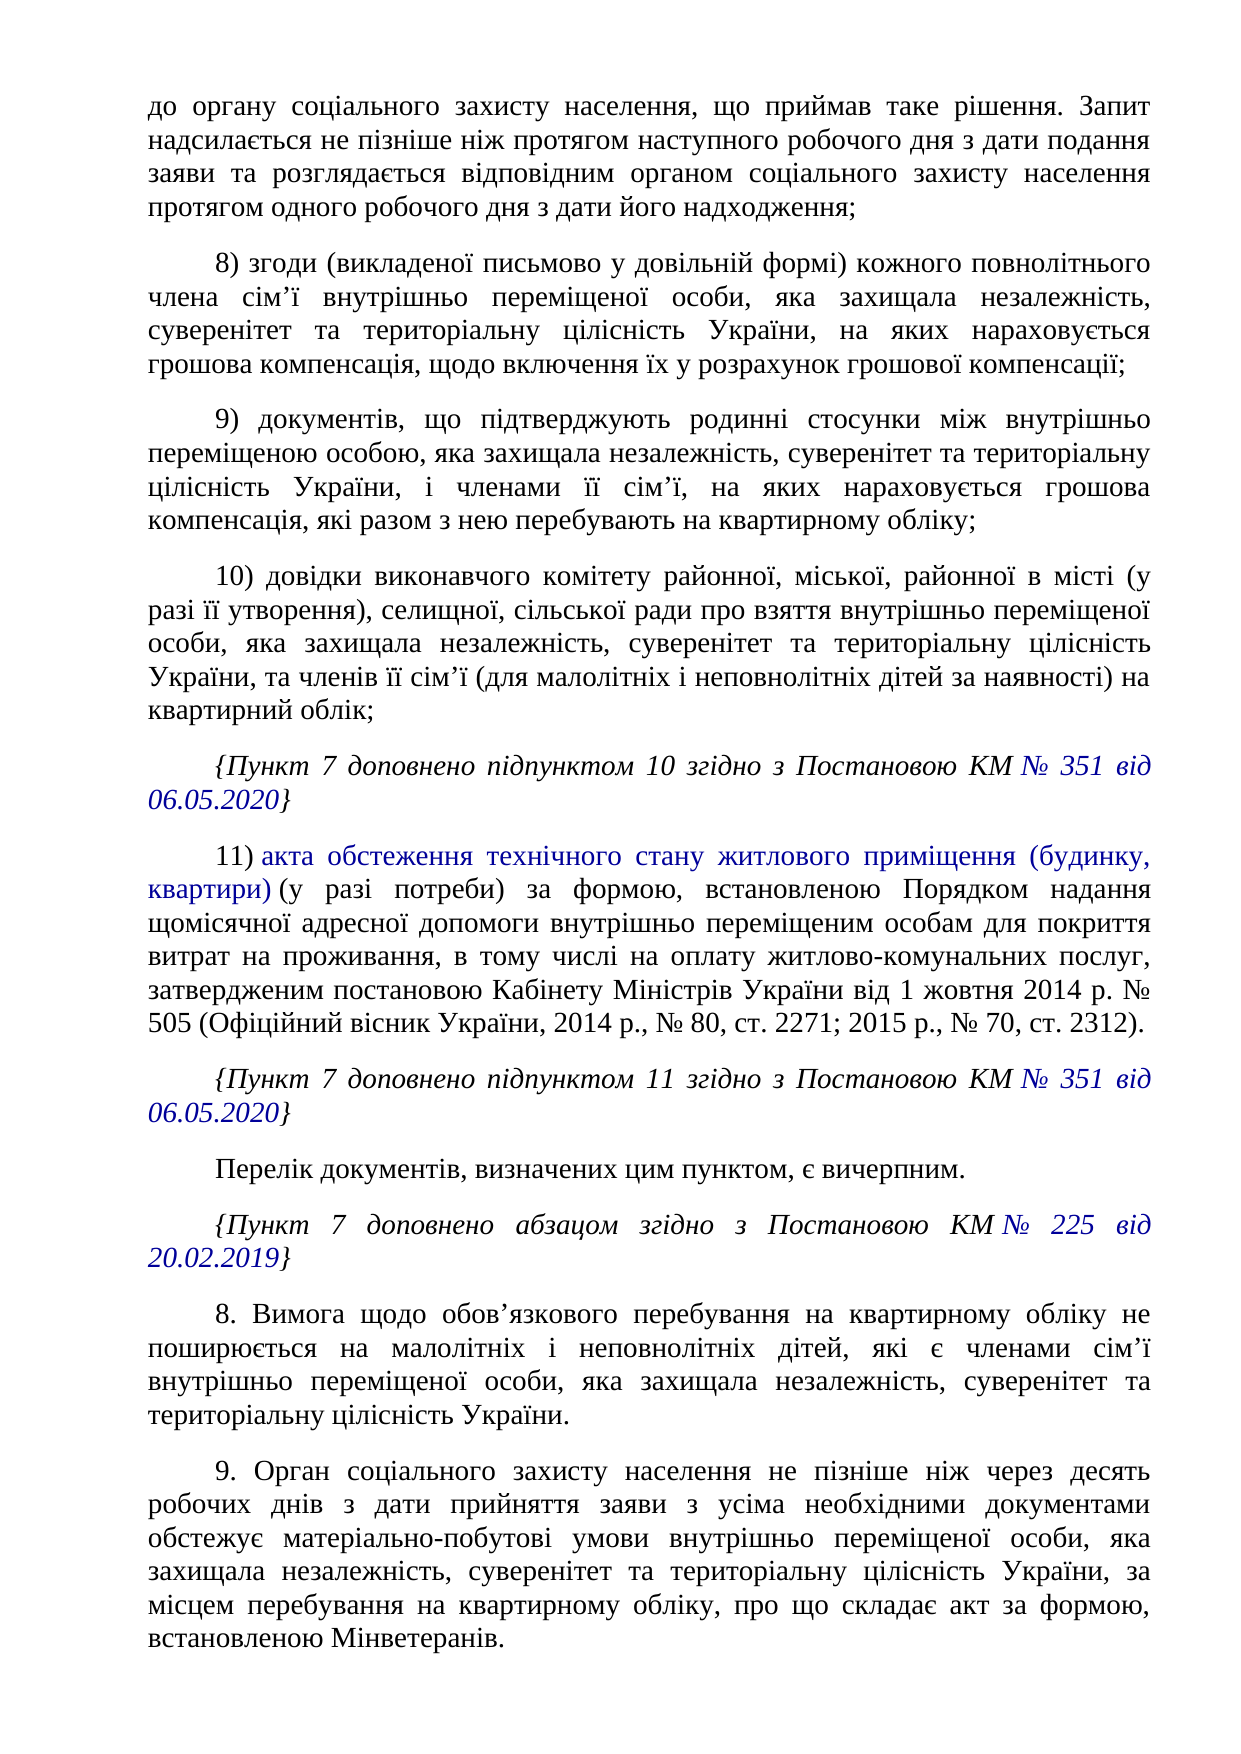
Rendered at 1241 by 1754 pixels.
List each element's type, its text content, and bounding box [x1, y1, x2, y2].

text 8) згоди (викладеної письмово у довільній формі) кожного повнолітнього члена сім’ї внутрішньо переміщеної особи, яка захищала незалежність, суверенітет та територіальну цілісність України, на яких нараховується грошова компенсація, щодо включення їх у розрахунок грошової компенсації; [148, 245, 1152, 379]
text 9) документів, що підтверджують родинні стосунки між внутрішньо переміщеною особою, яка захищала незалежність, суверенітет та територіальну цілісність України, і членами її сім’ї, на яких нараховується грошова компенсація, які разом з нею перебувають на квартирному обліку; [148, 402, 1152, 536]
text {Пункт 7 доповнено підпунктом 10 згідно з Постановою КМ № 351 від 06.05.2020} [148, 748, 1152, 815]
text 9. Орган соціального захисту населення не пізніше ніж через десять робочих днів з дати прийняття заяви з усіма необхідними документами обстежує матеріально-побутові умови внутрішньо переміщеної особи, яка захищала незалежність, суверенітет та територіальну цілісність України, за місцем перебування на квартирному обліку, про що складає акт за формою, встановленою Мінветеранів. [148, 1453, 1152, 1654]
text 11) акта обстеження технічного стану житлового приміщення (будинку, квартири) (у разі потреби) за формою, встановленою Порядком надання щомісячної адресної допомоги внутрішньо переміщеним особам для покриття витрат на проживання, в тому числі на оплату житлово-комунальних послуг, затвердженим постановою Кабінету Міністрів України від 1 жовтня 2014 р. № 505 (Офіційний вісник України, 2014 р., № 80, ст. 2271; 2015 р., № 70, ст. 2312). [148, 838, 1152, 1039]
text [148, 88, 1152, 223]
text {Пункт 7 доповнено підпунктом 11 згідно з Постановою КМ № 351 від 06.05.2020} [148, 1061, 1152, 1128]
text {Пункт 7 доповнено абзацом згідно з Постановою КМ № 225 від 20.02.2019} [148, 1207, 1152, 1274]
text Перелік документів, визначених цим пунктом, є вичерпним. [148, 1151, 1152, 1184]
text 8. Вимога щодо обов’язкового перебування на квартирному обліку не поширюється на малолітніх і неповнолітніх дітей, які є членами сім’ї внутрішньо переміщеної особи, яка захищала незалежність, суверенітет та територіальну цілісність України. [148, 1296, 1152, 1431]
text 10) довідки виконавчого комітету районної, міської, районної в місті (у разі її утворення), селищної, сільської ради про взяття внутрішньо переміщеної особи, яка захищала незалежність, суверенітет та територіальну цілісність України, та членів її сім’ї (для малолітніх і неповнолітніх дітей за наявності) на квартирний облік; [148, 558, 1152, 726]
